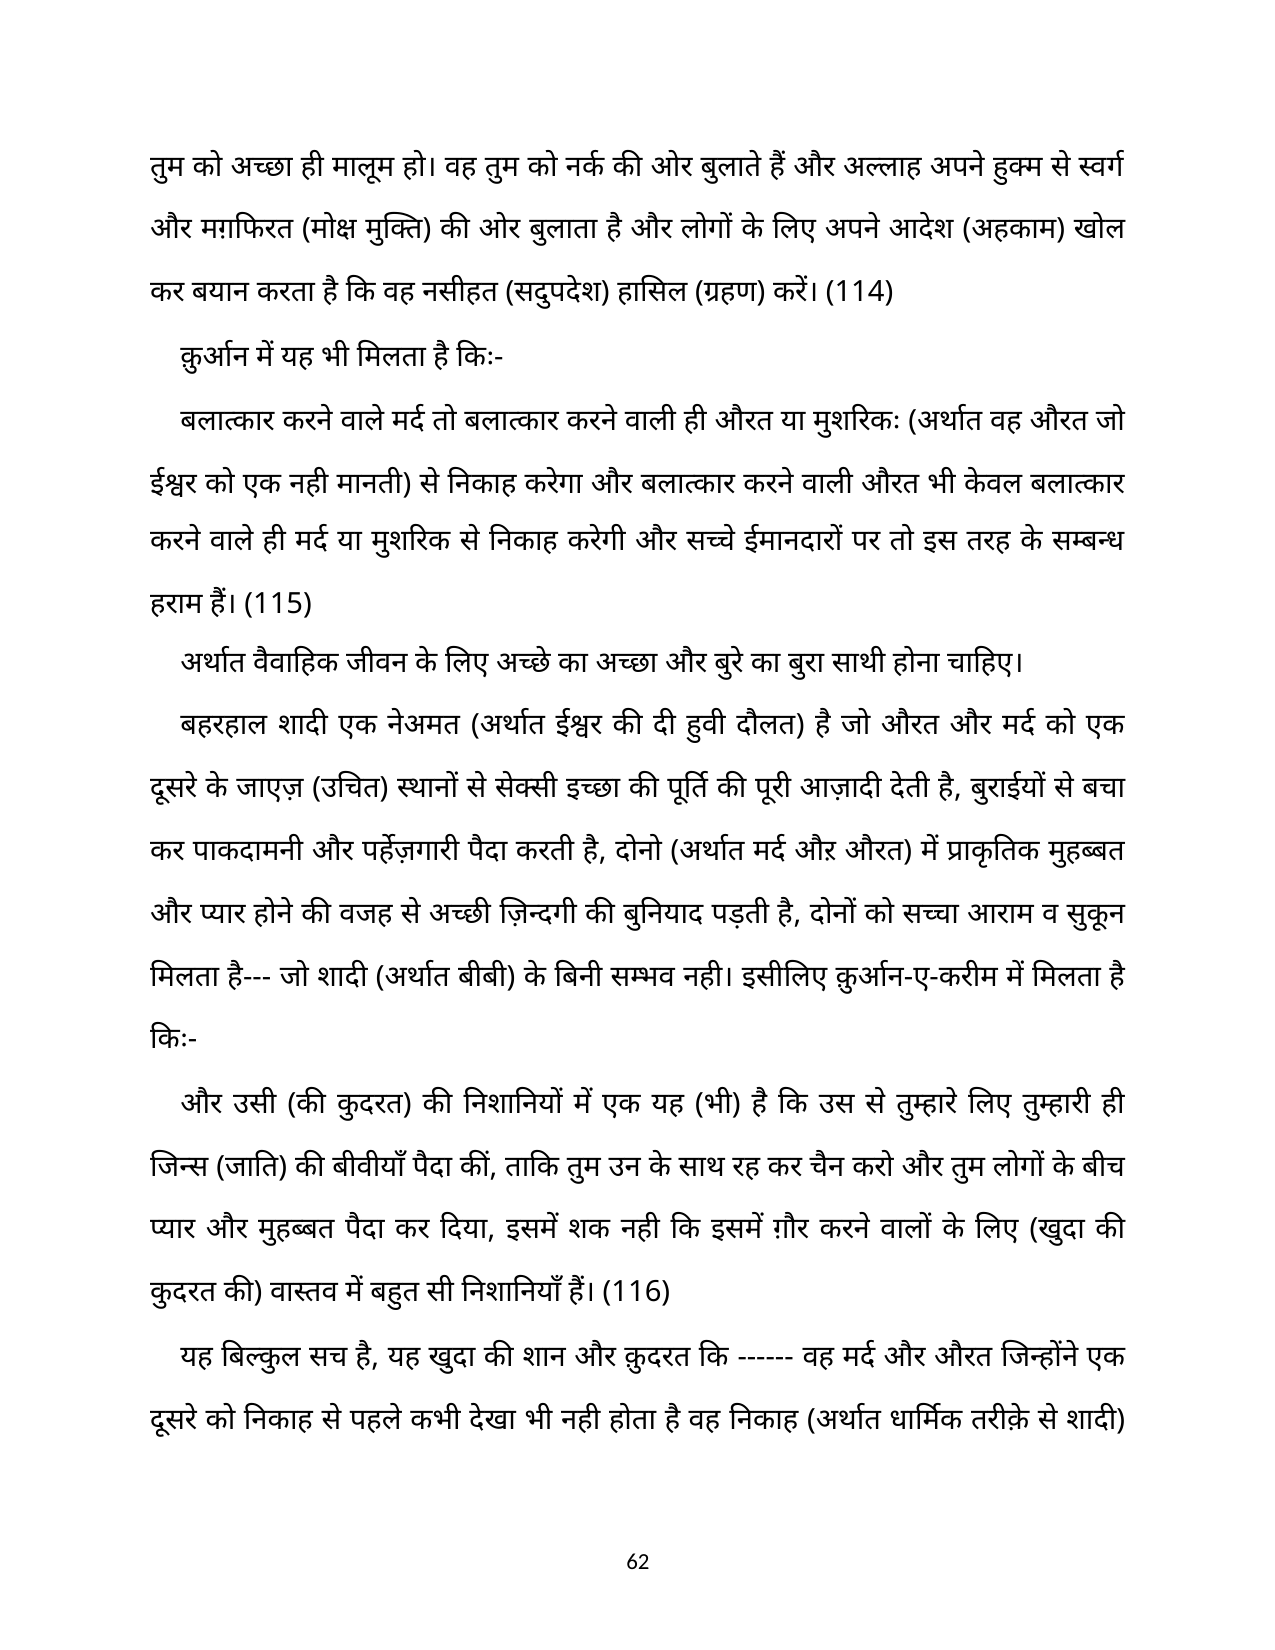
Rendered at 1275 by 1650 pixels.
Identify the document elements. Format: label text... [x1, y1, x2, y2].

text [150, 150, 1125, 314]
text क़ुर्आन में यह भी मिलता है किः- [150, 335, 1125, 378]
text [150, 1335, 1125, 1441]
text बहरहाल शादी एक नेअमत (अर्थात ईश्वर की दी हुवी दौलत) है जो औरत और मर्द को एक दूसरे के जाएज़ (उचित) स्थानों से सेक्सी इच्छा की पूर्ति की पूरी आज़ादी देती है, बुराईयों से बचा कर पाकदामनी और पर्हेज़गारी पैदा करती है, दोनो (अर्थात मर्द औऱ औरत) में प्राकृतिक मुहब्बत और प्यार होने की वजह से अच्छी ज़िन्दगी की बुनियाद पड़ती है, दोनों को सच्चा आराम व सुकून मिलता है--- जो शादी (अर्थात बीबी) के बिनी सम्भव नही। इसीलिए क़ुर्आन-ए-करीम में मिलता है किः- [150, 704, 1125, 1061]
text बलात्कार करने वाले मर्द तो बलात्कार करने वाली ही औरत या मुशरिकः (अर्थात वह औरत जो ईश्वर को एक नही मानती) से निकाह करेगा और बलात्कार करने वाली औरत भी केवल बलात्कार करने वाले ही मर्द या मुशरिक से निकाह करेगी और सच्चे ईमानदारों पर तो इस तरह के सम्बन्ध हराम हैं। (115) [150, 399, 1125, 625]
text और उसी (की कुदरत) की निशानियों में एक यह (भी) है कि उस से तुम्हारे लिए तुम्हारी ही जिन्स (जाति) की बीवीयाँ पैदा कीं, ताकि तुम उन के साथ रह कर चैन करो और तुम लोगों के बीच प्यार और मुहब्बत पैदा कर दिया, इसमें शक नही कि इसमें ग़ौर करने वालों के लिए (खुदा की कुदरत की) वास्तव में बहुत सी निशानियाँ हैं। (116) [150, 1082, 1125, 1314]
text अर्थात वैवाहिक जीवन के लिए अच्छे का अच्छा और बुरे का बुरा साथी होना चाहिए। [150, 647, 1125, 685]
